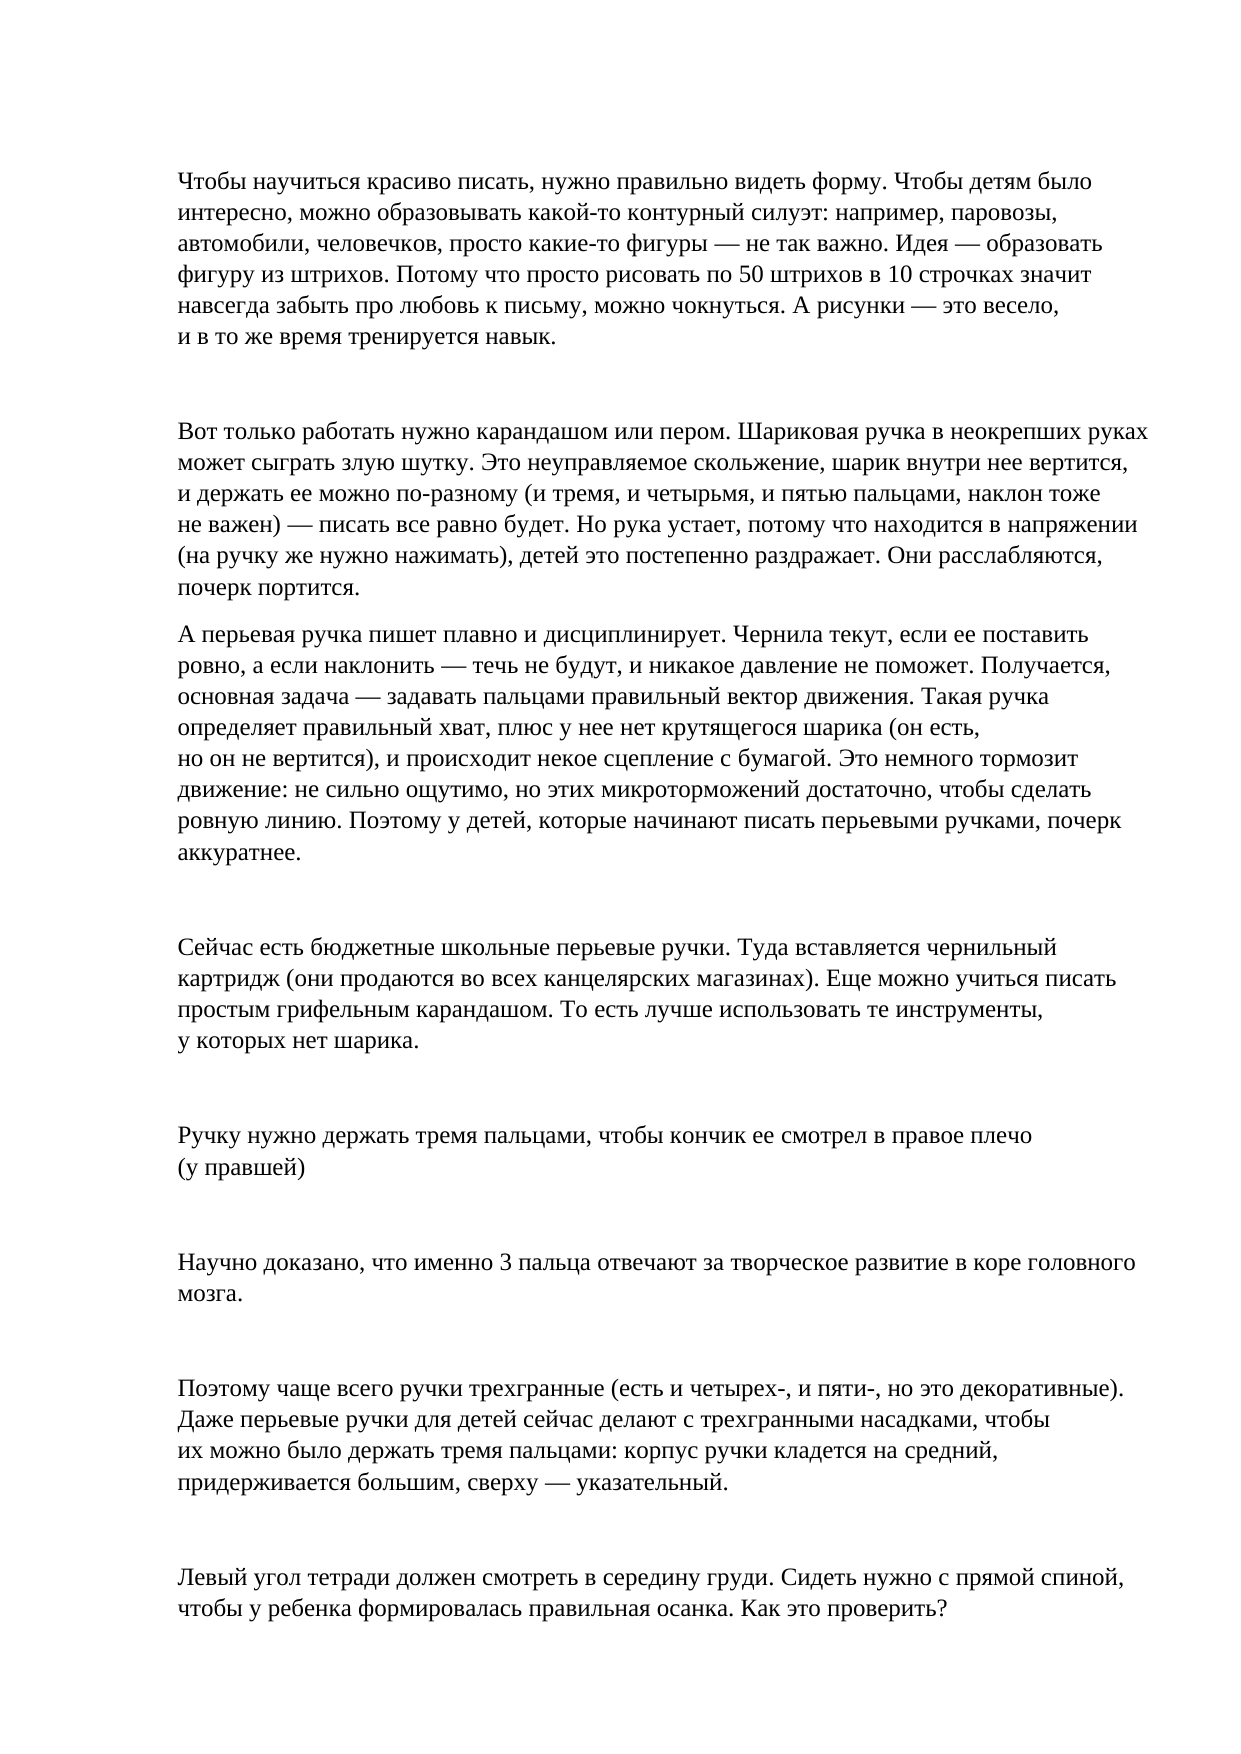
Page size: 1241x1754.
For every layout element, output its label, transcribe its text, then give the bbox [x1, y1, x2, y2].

text Сейчас есть бюджетные школьные перьевые ручки. Туда вставляется чернильный картридж (они продаются во всех канцелярских магазинах). Еще можно учиться писать простым грифельным карандашом. То есть лучше использовать те инструменты, у которых нет шарика. [177, 932, 1152, 1054]
text Поэтому чаще всего ручки трехгранные (есть и четырех-, и пяти-, но это декоративные). Даже перьевые ручки для детей сейчас делают с трехгранными насадками, чтобы их можно было держать тремя пальцами: корпус ручки кладется на средний, придерживается большим, сверху — указательный. [177, 1373, 1152, 1495]
text Вот только работать нужно карандашом или пером. Шариковая ручка в неокрепших руках может сыграть злую шутку. Это неуправляемое скольжение, шарик внутри нее вертится, и держать ее можно по-разному (и тремя, и четырьмя, и пятью пальцами, наклон тоже не важен) — писать все равно будет. Но рука устает, потому что находится в напряжении (на ручку же нужно нажимать), детей это постепенно раздражает. Они расслабляются, почерк портится. [177, 416, 1152, 600]
text Чтобы научиться красиво писать, нужно правильно видеть форму. Чтобы детям было интересно, можно образовывать какой-то контурный силуэт: например, паровозы, автомобили, человечков, просто какие-то фигуры — не так важно. Идея — образовать фигуру из штрихов. Потому что просто рисовать по 50 штрихов в 10 строчках значит навсегда забыть про любовь к письму, можно чокнуться. А рисунки — это весело, и в то же время тренируется навык. [177, 166, 1152, 350]
text Ручку нужно держать тремя пальцами, чтобы кончик ее смотрел в правое плечо (у правшей) [177, 1121, 1152, 1180]
text Левый угол тетради должен смотреть в середину груди. Сидеть нужно с прямой спиной, чтобы у ребенка формировалась правильная осанка. Как это проверить? [177, 1562, 1152, 1622]
text Научно доказано, что именно 3 пальца отвечают за творческое развитие в коре головного мозга. [177, 1247, 1152, 1307]
text А перьевая ручка пишет плавно и дисциплинирует. Чернила текут, если ее поставить ровно, а если наклонить — течь не будут, и никакое давление не поможет. Получается, основная задача — задавать пальцами правильный вектор движения. Такая ручка определяет правильный хват, плюс у нее нет крутящегося шарика (он есть, но он не вертится), и происходит некое сцепление с бумагой. Это немного тормозит движение: не сильно ощутимо, но этих микроторможений достаточно, чтобы сделать ровную линию. Поэтому у детей, которые начинают писать перьевыми ручками, почерк аккуратнее. [177, 619, 1152, 865]
